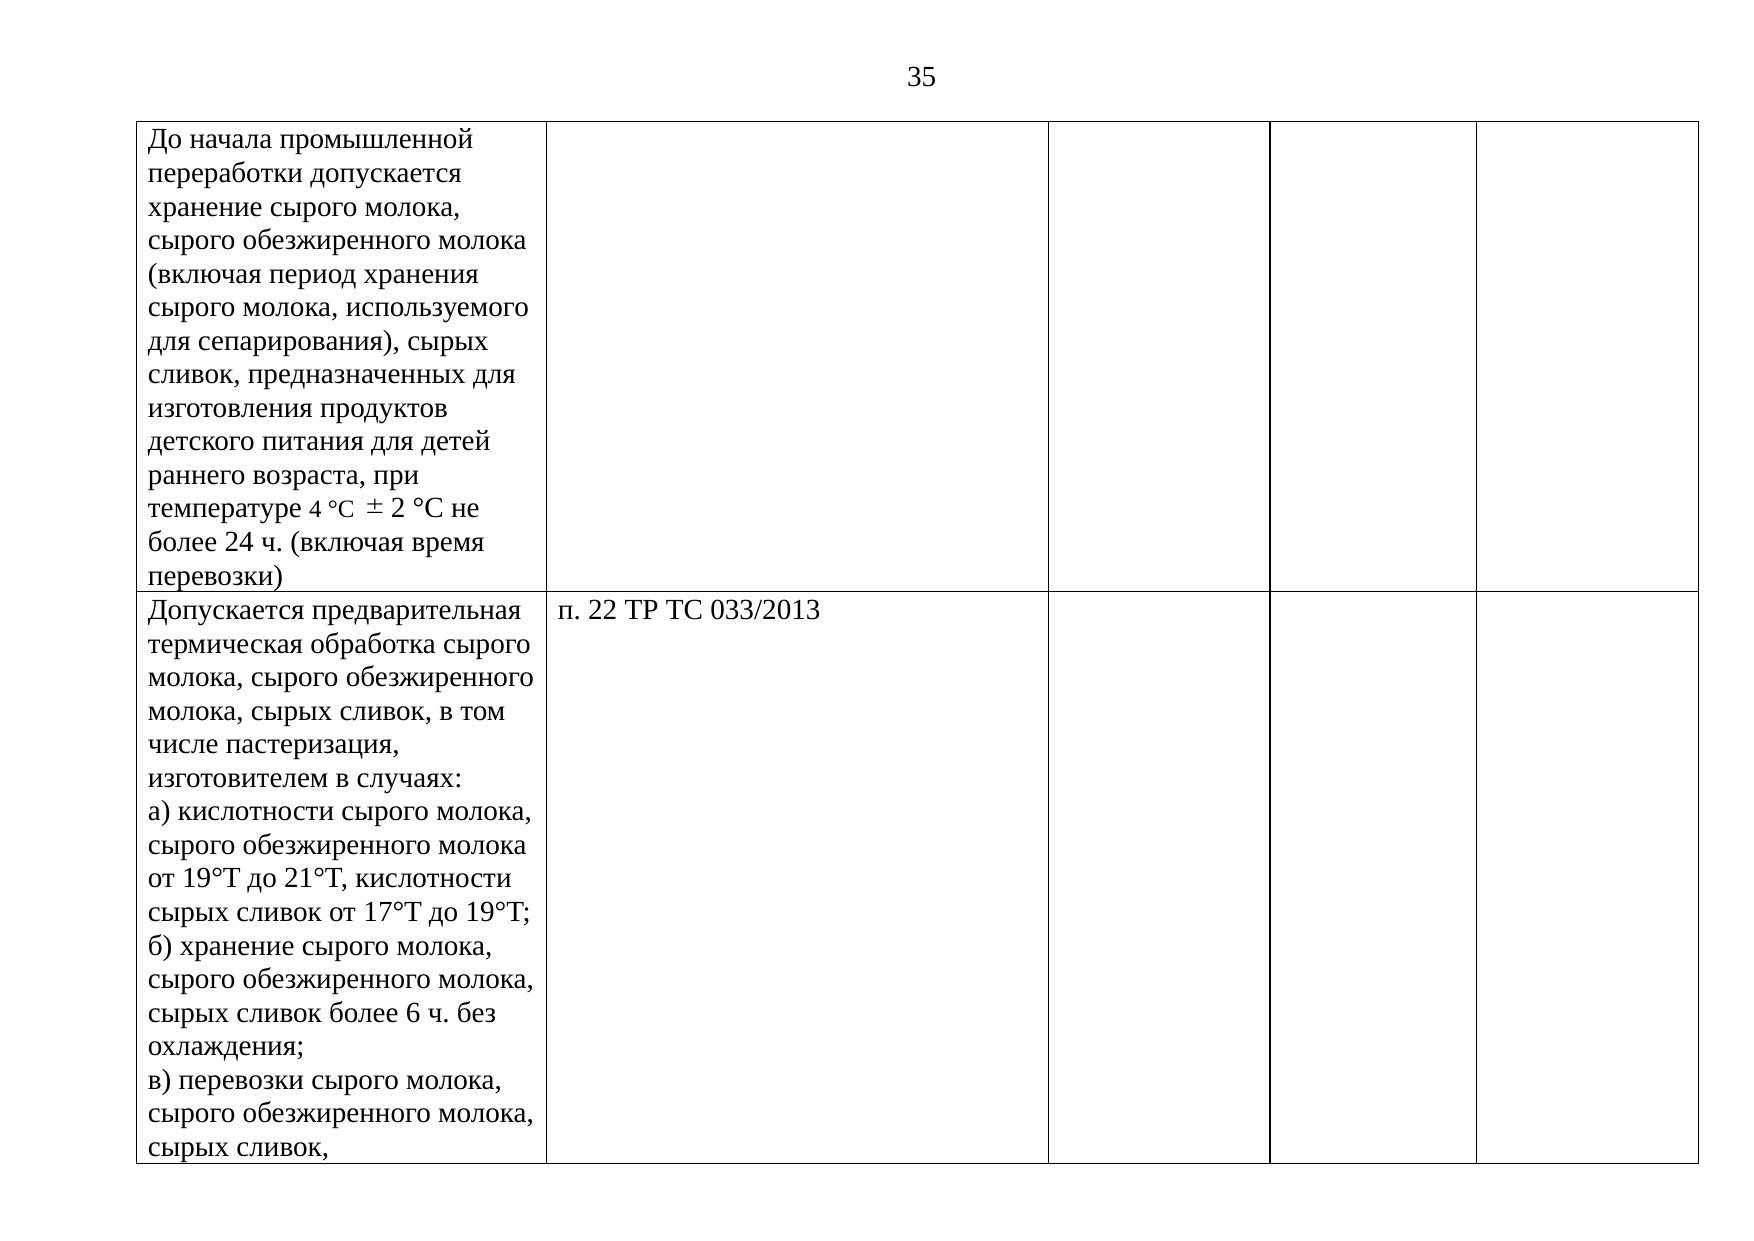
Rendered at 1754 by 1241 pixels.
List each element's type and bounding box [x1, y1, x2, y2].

table_cell [1271, 122, 1476, 591]
table_cell [1271, 592, 1476, 1162]
table_cell [1477, 122, 1698, 591]
table_cell [137, 122, 546, 591]
table_cell [1049, 122, 1269, 591]
table_cell [547, 122, 1048, 591]
table_cell [547, 592, 1048, 1162]
table_cell [137, 592, 546, 1162]
table_cell [1477, 592, 1698, 1162]
table_cell [1049, 592, 1269, 1162]
